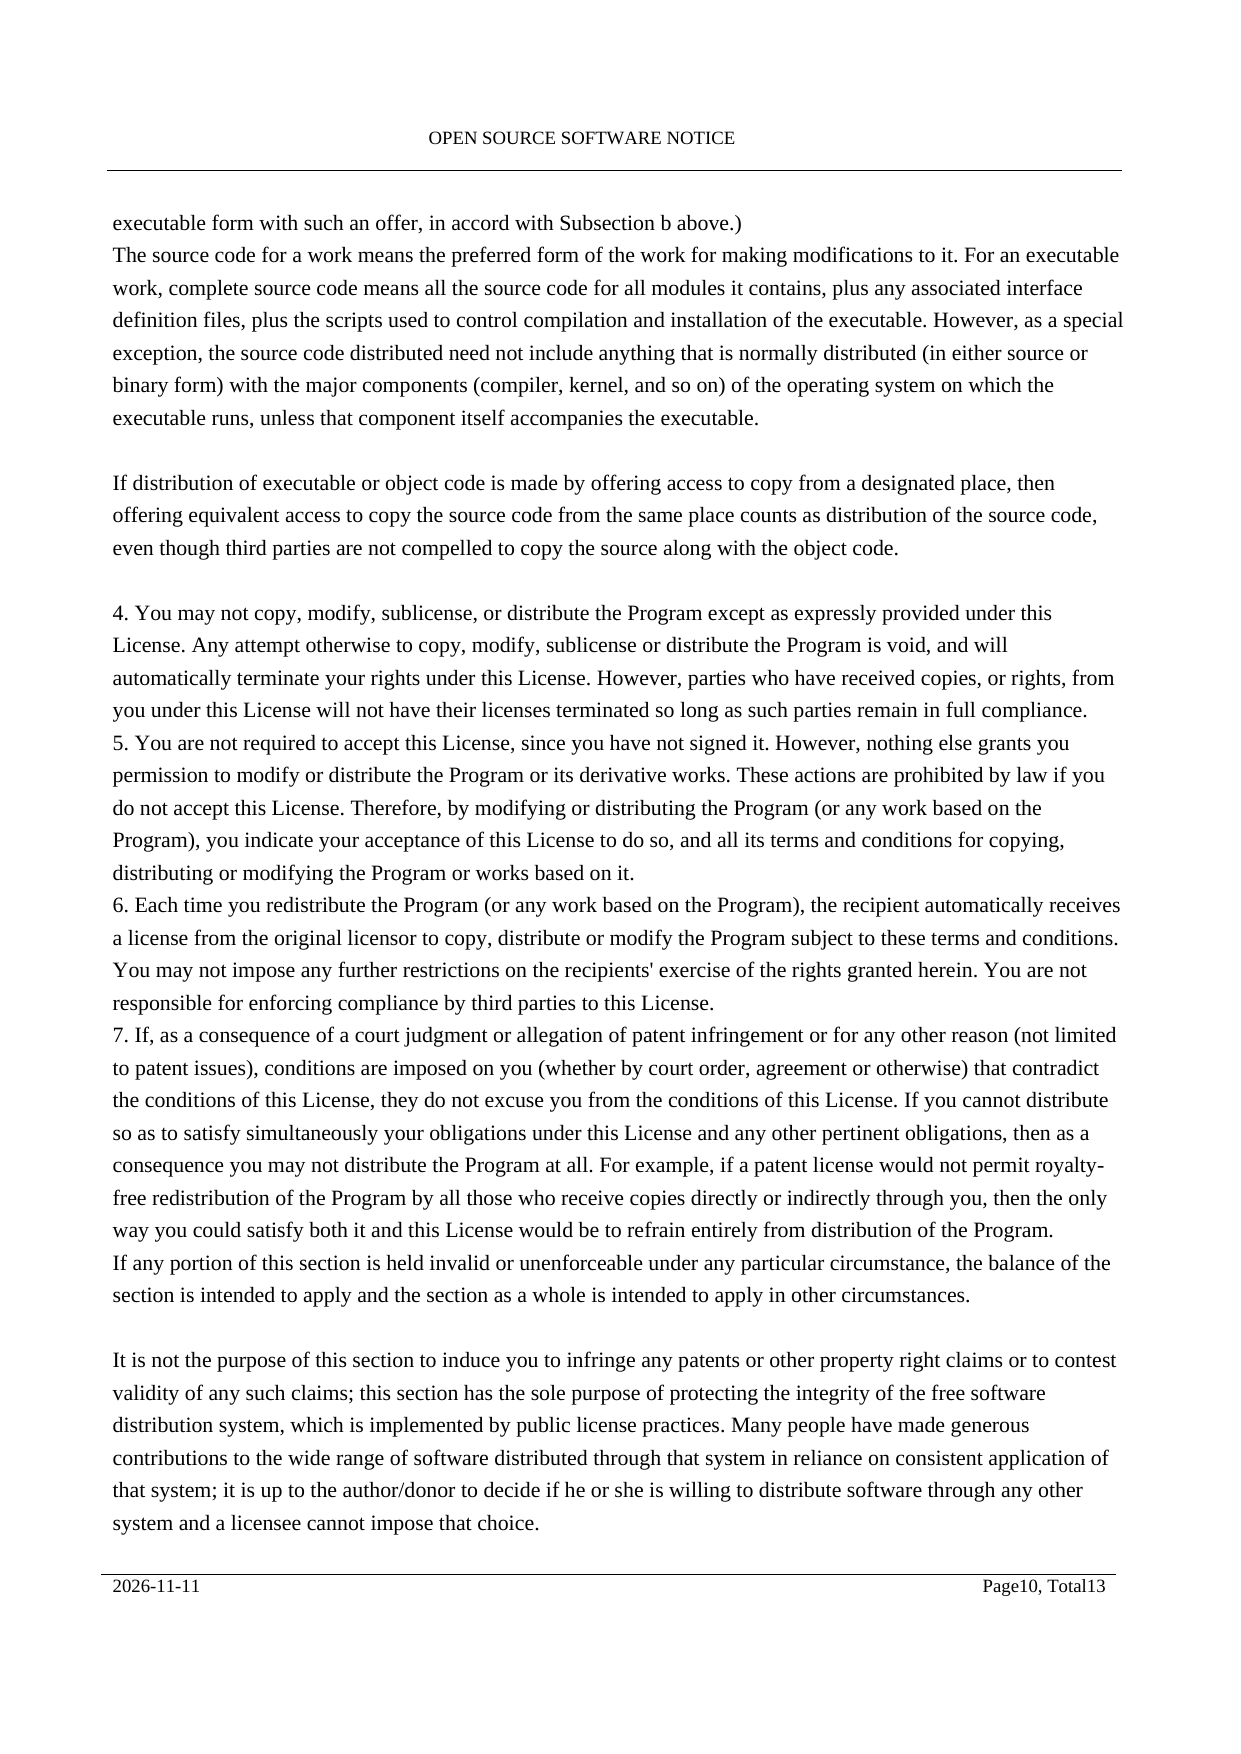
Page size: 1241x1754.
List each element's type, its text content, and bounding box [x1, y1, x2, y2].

text It is not the purpose of this section to induce you to infringe any patents or other property right claims or to contest validity of any such claims; this section has the sole purpose of protecting the integrity of the free software distribution system, which is implemented by public license practices. Many people have made generous contributions to the wide range of software distributed through that system in reliance on consistent application of that system; it is up to the author/donor to decide if he or she is willing to distribute software through any other system and a licensee cannot impose that choice. [112, 1344, 1128, 1539]
text 7. If, as a consequence of a court judgment or allegation of patent infringement or for any other reason (not limited to patent issues), conditions are imposed on you (whether by court order, agreement or otherwise) that contradict the conditions of this License, they do not excuse you from the conditions of this License. If you cannot distribute so as to satisfy simultaneously your obligations under this License and any other pertinent obligations, then as a consequence you may not distribute the Program at all. For example, if a patent license would not permit royalty-free redistribution of the Program by all those who receive copies directly or indirectly through you, then the only way you could satisfy both it and this License would be to refrain entirely from distribution of the Program. [112, 1019, 1128, 1246]
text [112, 206, 1128, 239]
text 4. You may not copy, modify, sublicense, or distribute the Program except as expressly provided under this License. Any attempt otherwise to copy, modify, sublicense or distribute the Program is void, and will automatically terminate your rights under this License. However, parties who have received copies, or rights, from you under this License will not have their licenses terminated so long as such parties remain in full compliance. [112, 596, 1128, 726]
text 6. Each time you redistribute the Program (or any work based on the Program), the recipient automatically receives a license from the original licensor to copy, distribute or modify the Program subject to these terms and conditions. You may not impose any further restrictions on the recipients' exercise of the rights granted herein. You are not responsible for enforcing compliance by third parties to this License. [112, 889, 1128, 1019]
text If distribution of executable or object code is made by offering access to copy from a designated place, then offering equivalent access to copy the source code from the same place counts as distribution of the source code, even though third parties are not compelled to copy the source along with the object code. [112, 466, 1128, 564]
text 5. You are not required to accept this License, since you have not signed it. However, nothing else grants you permission to modify or distribute the Program or its derivative works. These actions are prohibited by law if you do not accept this License. Therefore, by modifying or distributing the Program (or any work based on the Program), you indicate your acceptance of this License to do so, and all its terms and conditions for copying, distributing or modifying the Program or works based on it. [112, 726, 1128, 889]
text If any portion of this section is held invalid or unenforceable under any particular circumstance, the balance of the section is intended to apply and the section as a whole is intended to apply in other circumstances. [112, 1246, 1128, 1311]
text The source code for a work means the preferred form of the work for making modifications to it. For an executable work, complete source code means all the source code for all modules it contains, plus any associated interface definition files, plus the scripts used to control compilation and installation of the executable. However, as a special exception, the source code distributed need not include anything that is normally distributed (in either source or binary form) with the major components (compiler, kernel, and so on) of the operating system on which the executable runs, unless that component itself accompanies the executable. [112, 239, 1128, 434]
